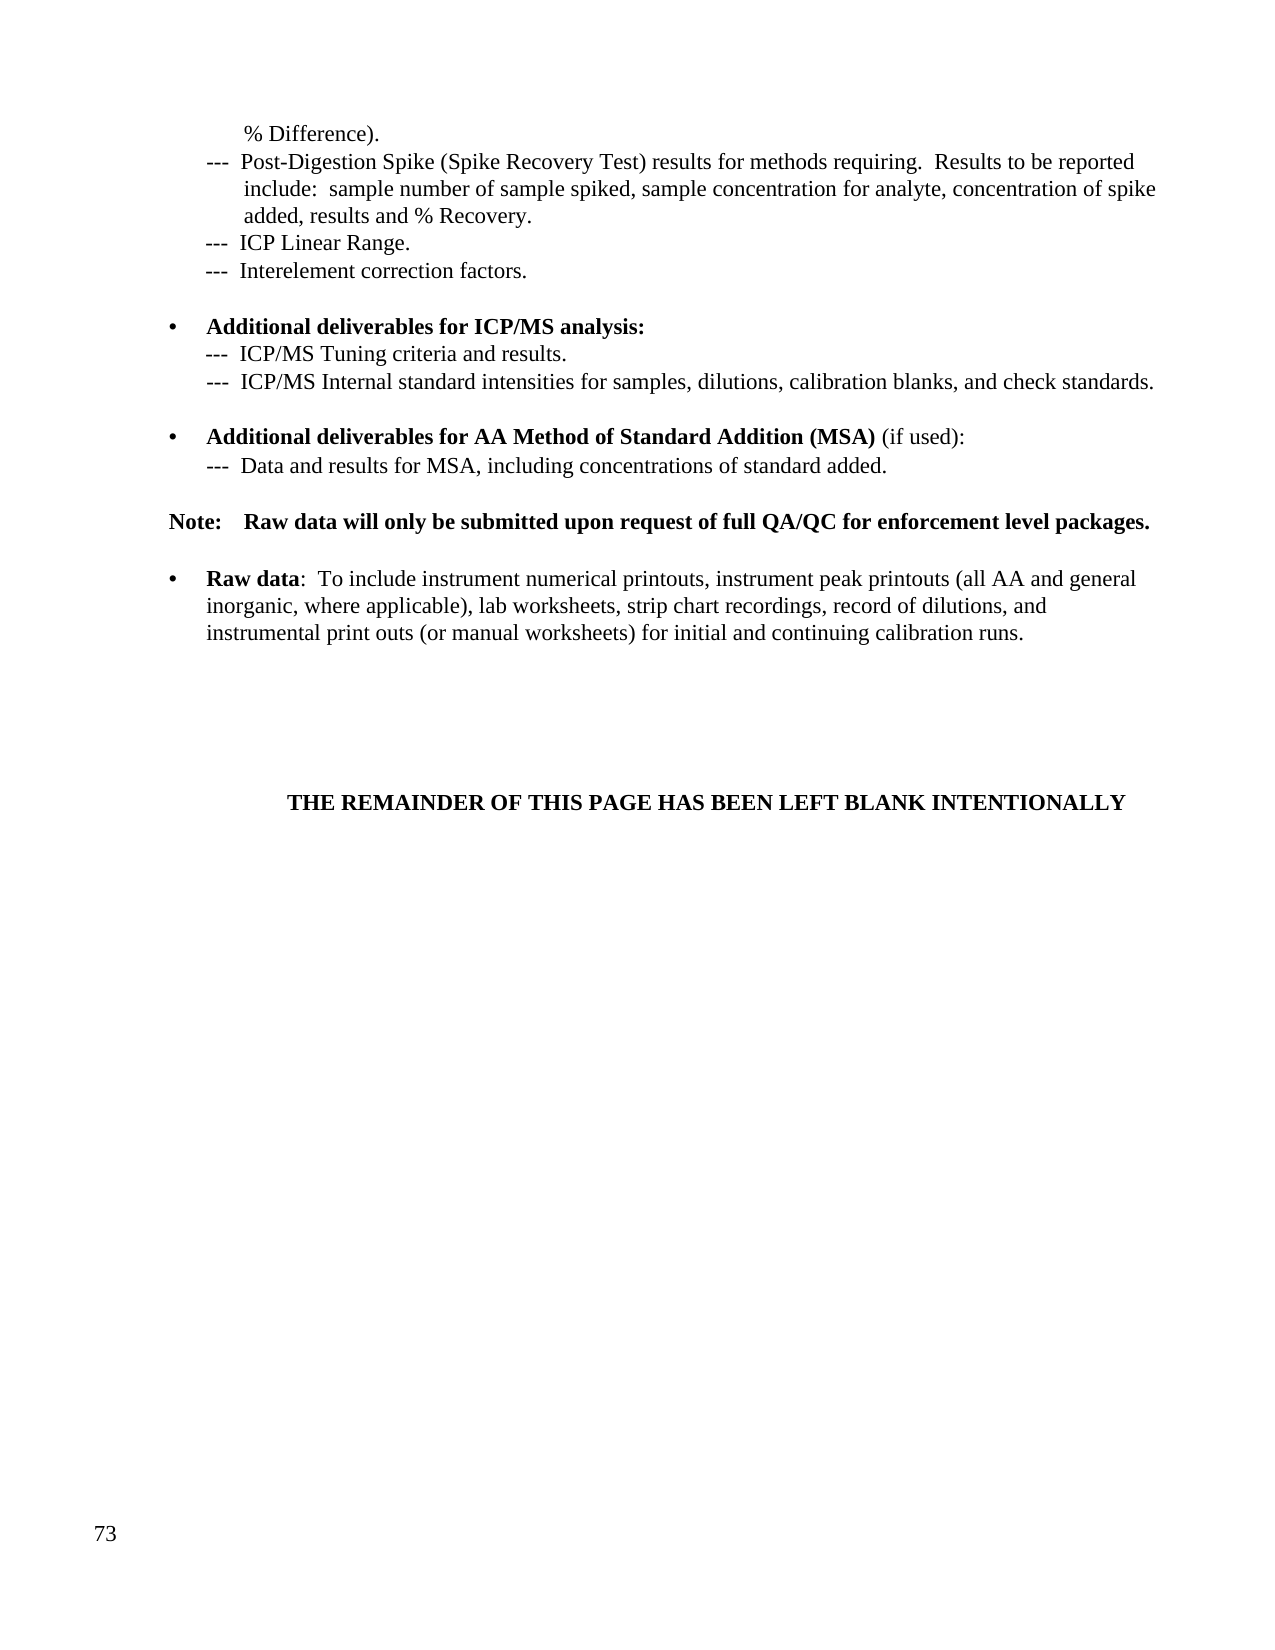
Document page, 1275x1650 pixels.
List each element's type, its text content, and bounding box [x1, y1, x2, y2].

text --- Post-Digestion Spike (Spike Recovery Test) results for methods requiring. Results to be reported include: sample number of sample spiked, sample concentration for analyte, concentration of spike added, results and % Recovery. [206, 148, 1162, 228]
text --- ICP/MS Tuning criteria and results. [205, 340, 1162, 367]
text --- ICP Linear Range. [205, 229, 1162, 256]
list Raw data: To include instrument numerical printouts, instrument peak printouts (all AA and general inorganic, where applicable), lab worksheets, strip chart recordings, record of dilutions, and instrumental print outs (or manual worksheets) for initial and continuing calibration runs. [169, 564, 1162, 645]
list Additional deliverables for ICP/MS analysis: [169, 313, 1162, 339]
text Note: Raw data will only be submitted upon request of full QA/QC for enforcement level packages. [169, 508, 1203, 534]
list --- Data and results for MSA, including concentrations of standard added. [206, 452, 1188, 478]
text THE REMAINDER OF THIS PAGE HAS BEEN LEFT BLANK INTENTIONALLY [94, 789, 1126, 815]
list Additional deliverables for AA Method of Standard Addition (MSA) (if used): [169, 423, 1162, 449]
text --- Interelement correction factors. [205, 257, 1162, 283]
text % Difference). [206, 120, 1162, 146]
text --- ICP/MS Internal standard intensities for samples, dilutions, calibration blanks, and check standards. [206, 368, 1162, 394]
